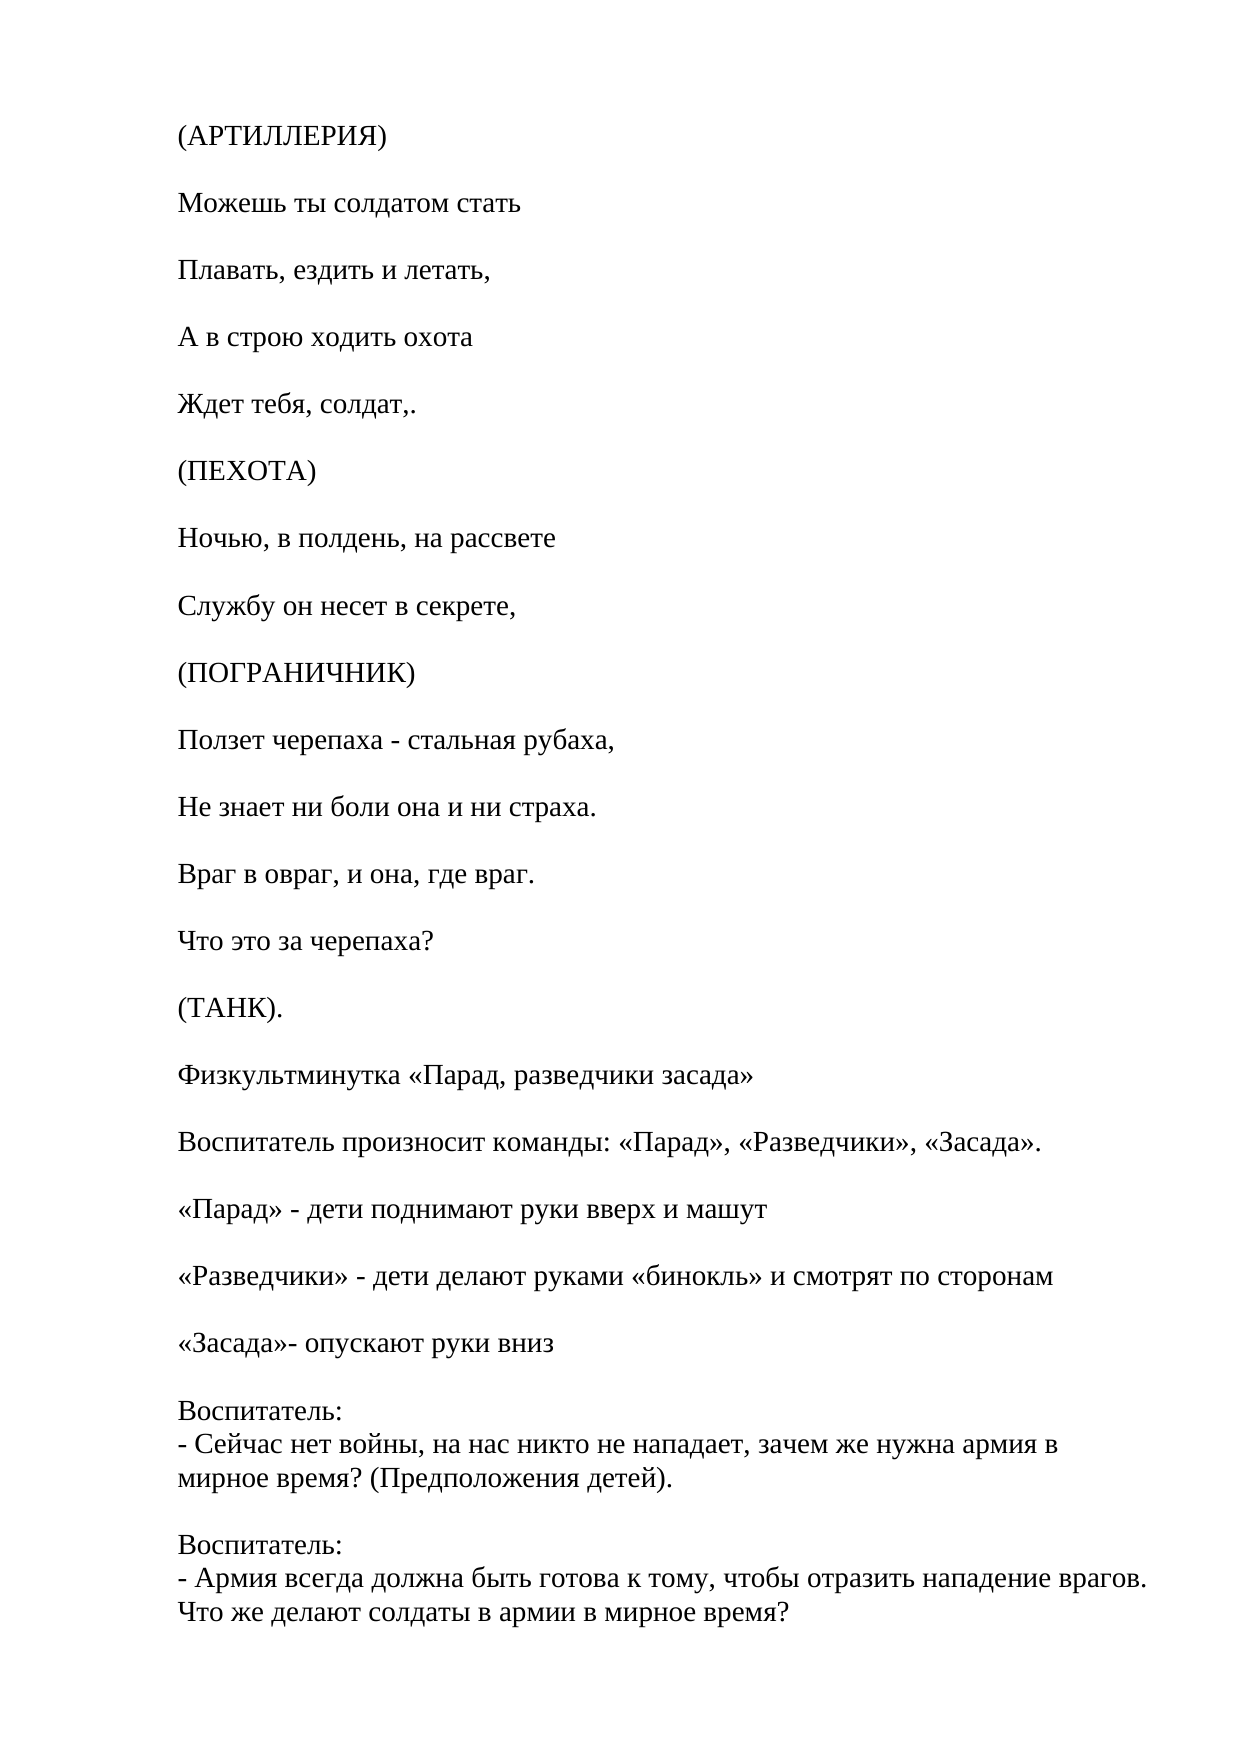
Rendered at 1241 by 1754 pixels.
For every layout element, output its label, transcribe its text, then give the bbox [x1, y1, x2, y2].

text - Сейчас нет войны, на нас никто не нападает, зачем же нужна армия в мирное время? (Предположения детей). [177, 1426, 1152, 1493]
text Не знает ни боли она и ни страха. [177, 789, 1152, 822]
text А в строю ходить охота [177, 319, 1152, 353]
text (АРТИЛЛЕРИЯ) [177, 118, 1152, 152]
text Службу он несет в секрете, [177, 588, 1152, 621]
text Можешь ты солдатом стать [177, 185, 1152, 219]
text Враг в овраг, и она, где враг. [177, 856, 1152, 889]
text «Засада»- опускают руки вниз [177, 1326, 1152, 1359]
text Воспитатель: [177, 1393, 1152, 1426]
text Воспитатель произносит команды: «Парад», «Разведчики», «Засада». [177, 1124, 1152, 1158]
text Ползет черепаха - стальная рубаха, [177, 722, 1152, 755]
text «Разведчики» - дети делают руками «бинокль» и смотрят по сторонам [177, 1258, 1152, 1292]
text (ПОГРАНИЧНИК) [177, 655, 1152, 688]
text (ПЕХОТА) [177, 453, 1152, 487]
text «Парад» - дети поднимают руки вверх и машут [177, 1191, 1152, 1225]
text Что это за черепаха? [177, 923, 1152, 957]
text Ждет тебя, солдат,. [177, 386, 1152, 420]
text Ночью, в полдень, на рассвете [177, 521, 1152, 554]
text Плавать, ездить и летать, [177, 252, 1152, 286]
text - Армия всегда должна быть готова к тому, чтобы отразить нападение врагов. Что же делают солдаты в армии в мирное время? [177, 1560, 1152, 1627]
text (ТАНК). [177, 990, 1152, 1024]
text Физкультминутка «Парад, разведчики засада» [177, 1057, 1152, 1091]
text Воспитатель: [177, 1527, 1152, 1560]
